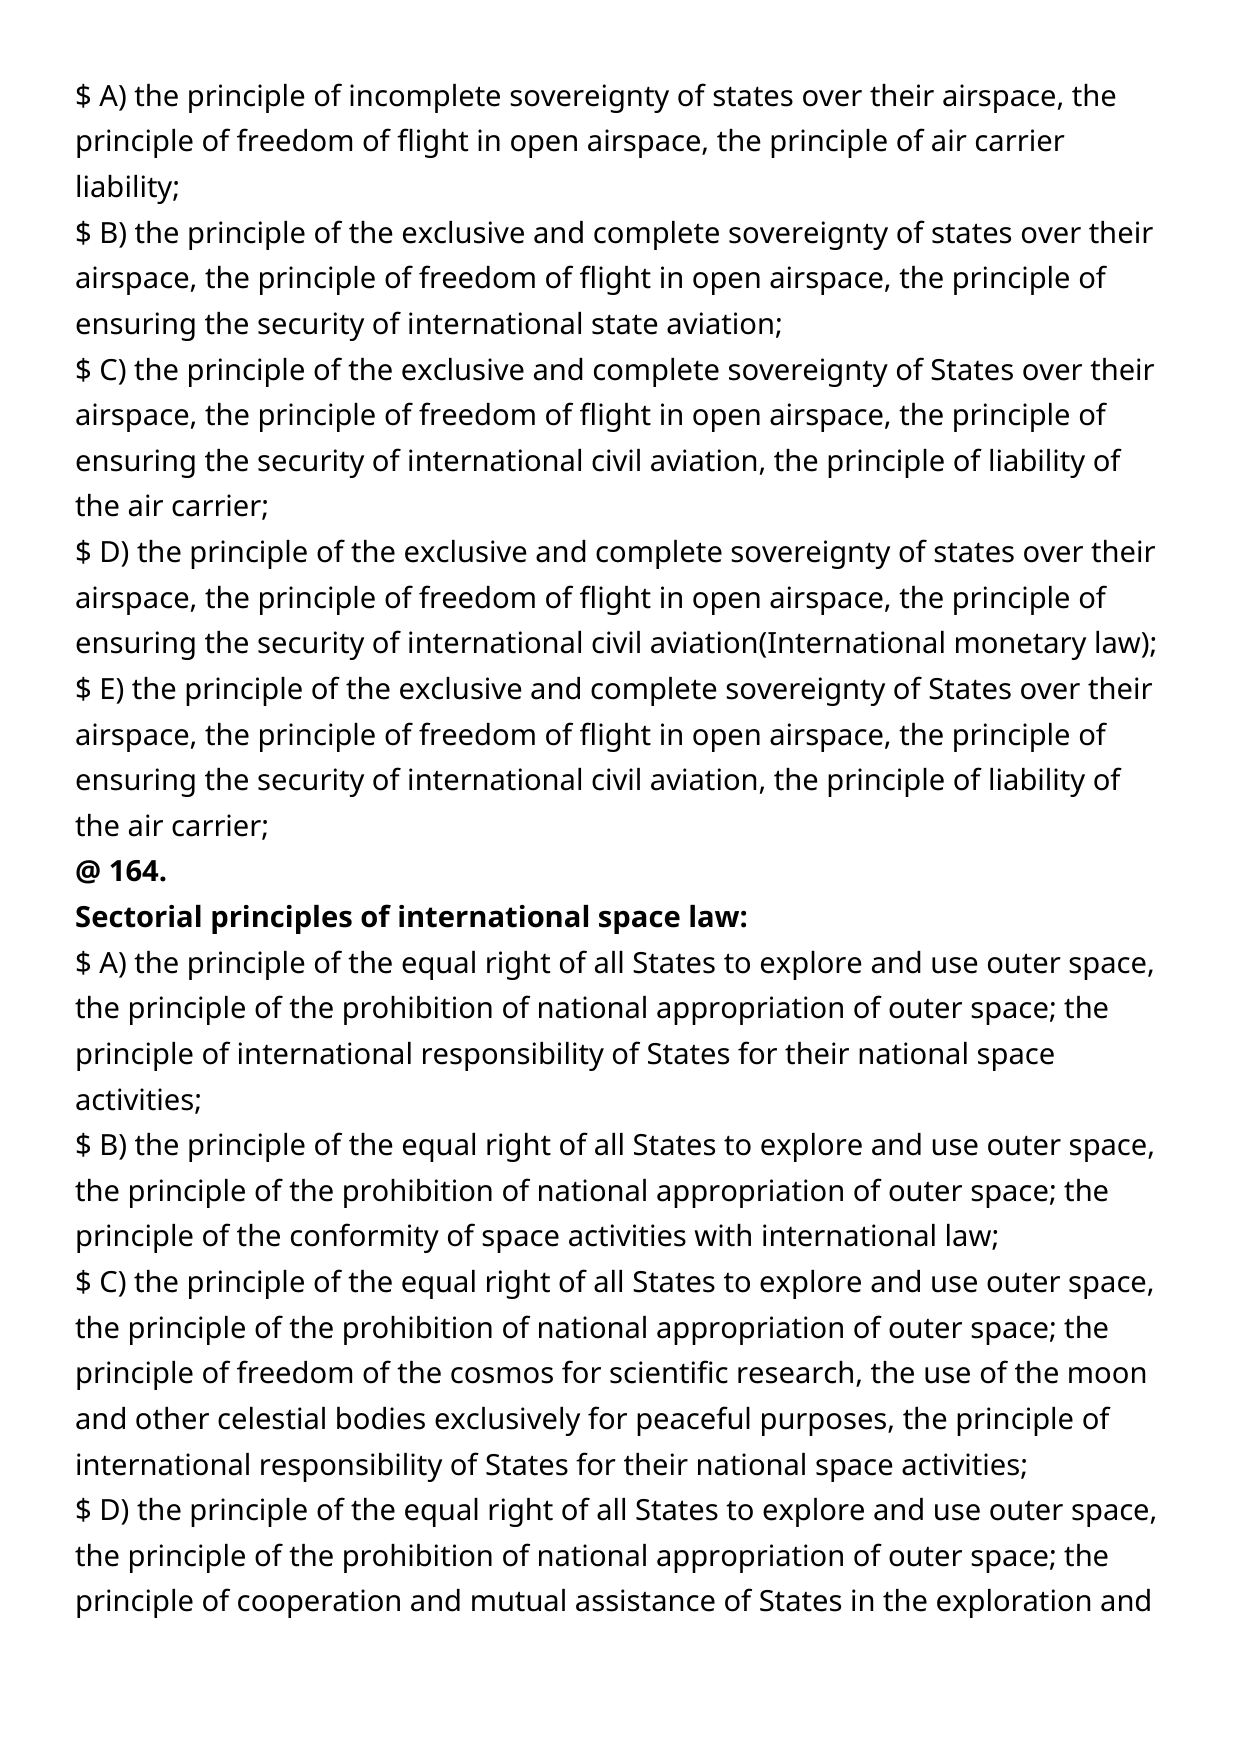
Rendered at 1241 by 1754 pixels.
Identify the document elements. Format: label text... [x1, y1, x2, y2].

text $ E) the principle of the exclusive and complete sovereignty of States over their airspace, the principle of freedom of flight in open airspace, the principle of ensuring the security of international civil aviation, the principle of liability of the air carrier; [75, 668, 1165, 845]
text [75, 1489, 1165, 1620]
text $ B) the principle of the equal right of all States to explore and use outer space, the principle of the prohibition of national appropriation of outer space; the principle of the conformity of space activities with international law; [75, 1124, 1165, 1255]
text $ A) the principle of incomplete sovereignty of states over their airspace, the principle of freedom of flight in open airspace, the principle of air carrier liability; [75, 75, 1165, 206]
text $ B) the principle of the exclusive and complete sovereignty of states over their airspace, the principle of freedom of flight in open airspace, the principle of ensuring the security of international state aviation; [75, 212, 1165, 343]
text $ C) the principle of the equal right of all States to explore and use outer space, the principle of the prohibition of national appropriation of outer space; the principle of freedom of the cosmos for scientific research, the use of the moon and other celestial bodies exclusively for peaceful purposes, the principle of international responsibility of States for their national space activities; [75, 1261, 1165, 1483]
text $ D) the principle of the exclusive and complete sovereignty of states over their airspace, the principle of freedom of flight in open airspace, the principle of ensuring the security of international civil aviation(International monetary law); [75, 531, 1165, 662]
text Sectorial principles of international space law: [75, 896, 1165, 936]
text $ C) the principle of the exclusive and complete sovereignty of States over their airspace, the principle of freedom of flight in open airspace, the principle of ensuring the security of international civil aviation, the principle of liability of the air carrier; [75, 349, 1165, 525]
text @ 164. [75, 851, 1165, 890]
text $ A) the principle of the equal right of all States to explore and use outer space, the principle of the prohibition of national appropriation of outer space; the principle of international responsibility of States for their national space activities; [75, 942, 1165, 1118]
